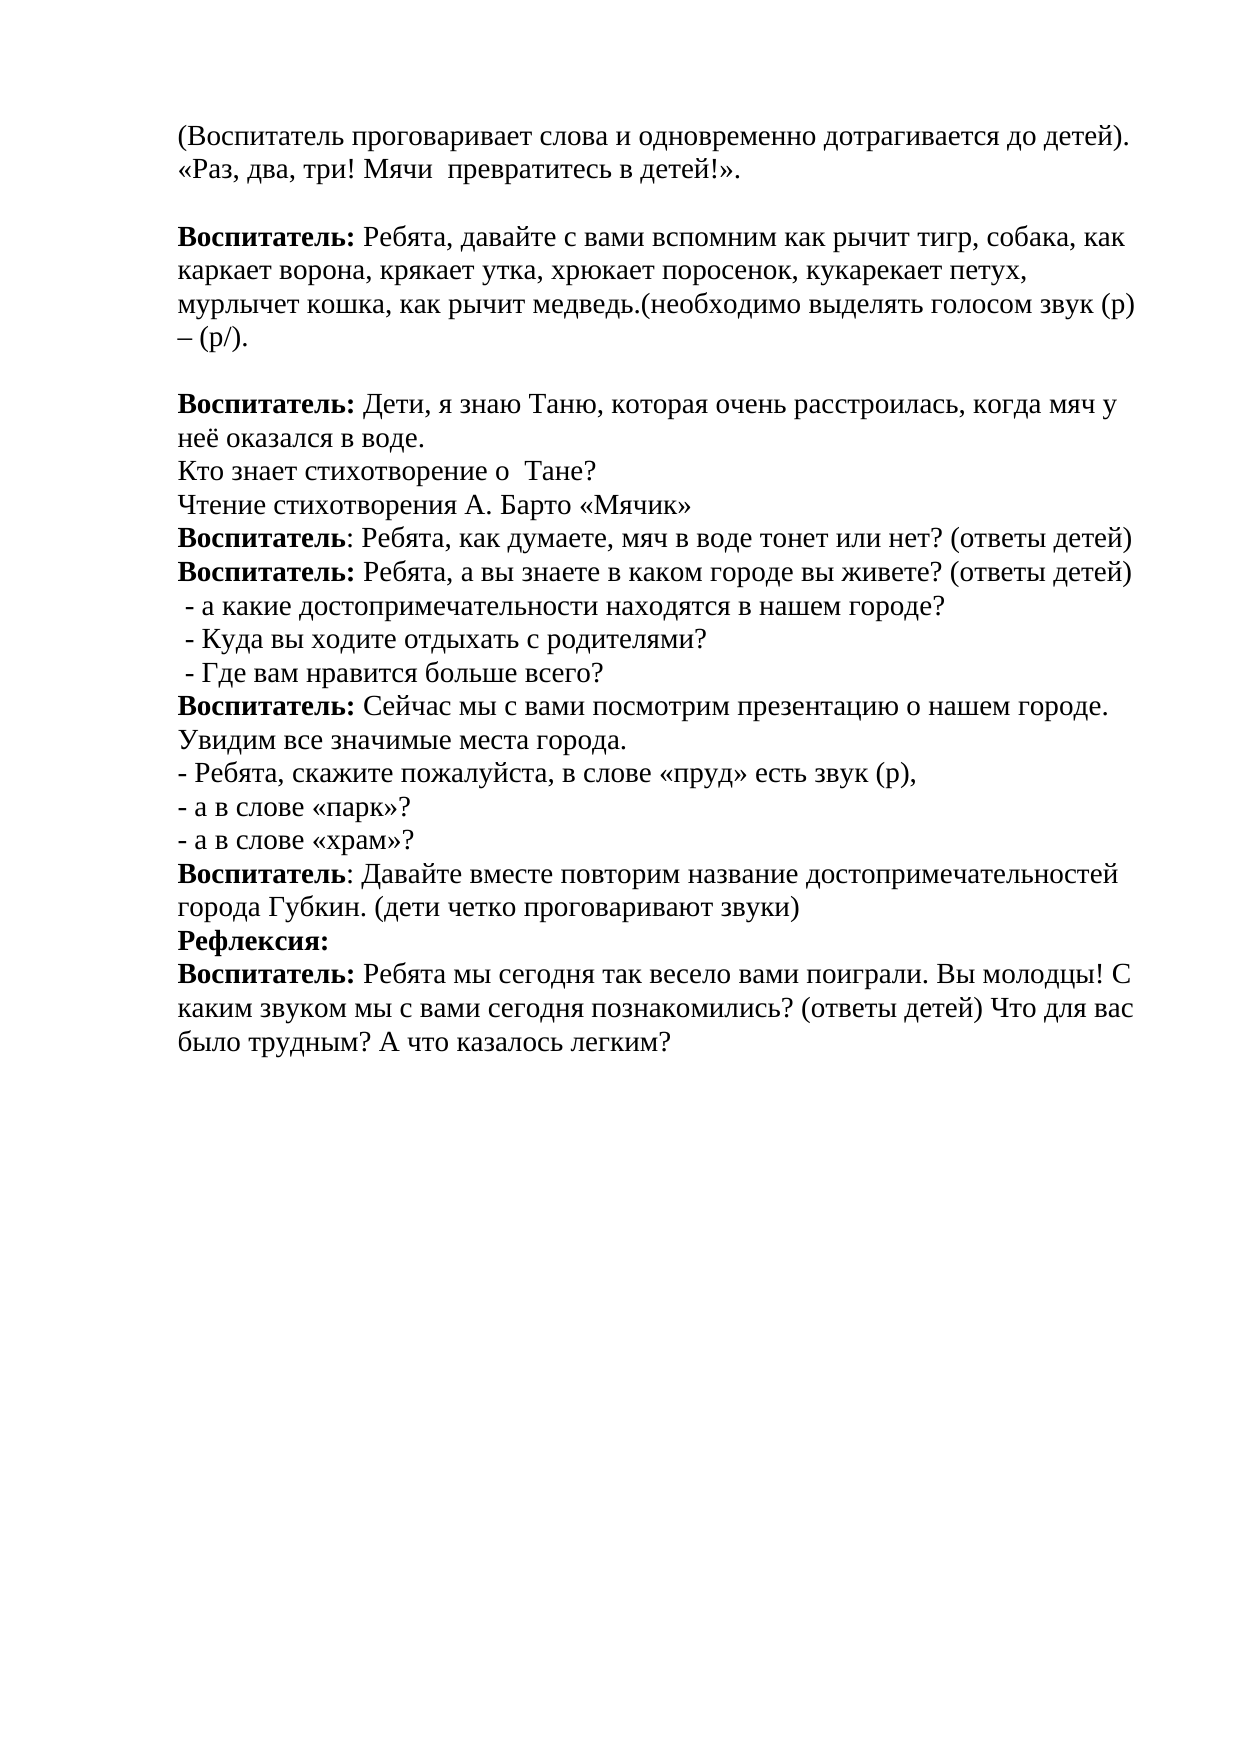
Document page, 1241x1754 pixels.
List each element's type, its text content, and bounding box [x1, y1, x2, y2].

text - а какие достопримечательности находятся в нашем городе? [177, 588, 1152, 621]
text Воспитатель: Ребята мы сегодня так весело вами поиграли. Вы молодцы! С каким звуком мы с вами сегодня познакомились? (ответы детей) Что для вас было трудным? А что казалось легким? [177, 957, 1152, 1057]
text Воспитатель: Дети, я знаю Таню, которая очень расстроилась, когда мяч у неё оказался в воде. [177, 386, 1152, 453]
text Рефлексия: [177, 923, 1152, 957]
text (Воспитатель проговаривает слова и одновременно дотрагивается до детей). [177, 118, 1152, 152]
text Кто знает стихотворение о Тане? [177, 453, 1152, 487]
text Воспитатель: Сейчас мы с вами посмотрим презентацию о нашем городе. Увидим все значимые места города. [177, 688, 1152, 755]
text Воспитатель: Ребята, а вы знаете в каком городе вы живете? (ответы детей) [177, 554, 1152, 588]
text - Ребята, скажите пожалуйста, в слове «пруд» есть звук (р), [177, 755, 1152, 789]
text Воспитатель: Ребята, давайте с вами вспомним как рычит тигр, собака, как каркает ворона, крякает утка, хрюкает поросенок, кукарекает петух, мурлычет кошка, как рычит медведь.(необходимо выделять голосом звук (р) – (р/). [177, 219, 1152, 353]
text - Где вам нравится больше всего? [177, 655, 1152, 688]
text «Раз, два, три! Мячи превратитесь в детей!». [177, 152, 1152, 185]
text - а в слове «храм»? [177, 822, 1152, 856]
text Воспитатель: Давайте вместе повторим название достопримечательностей города Губкин. (дети четко проговаривают звуки) [177, 856, 1152, 923]
text - Куда вы ходите отдыхать с родителями? [177, 621, 1152, 655]
text Чтение стихотворения А. Барто «Мячик» [177, 487, 1152, 521]
text - а в слове «парк»? [177, 789, 1152, 822]
text Воспитатель: Ребята, как думаете, мяч в воде тонет или нет? (ответы детей) [177, 521, 1152, 554]
